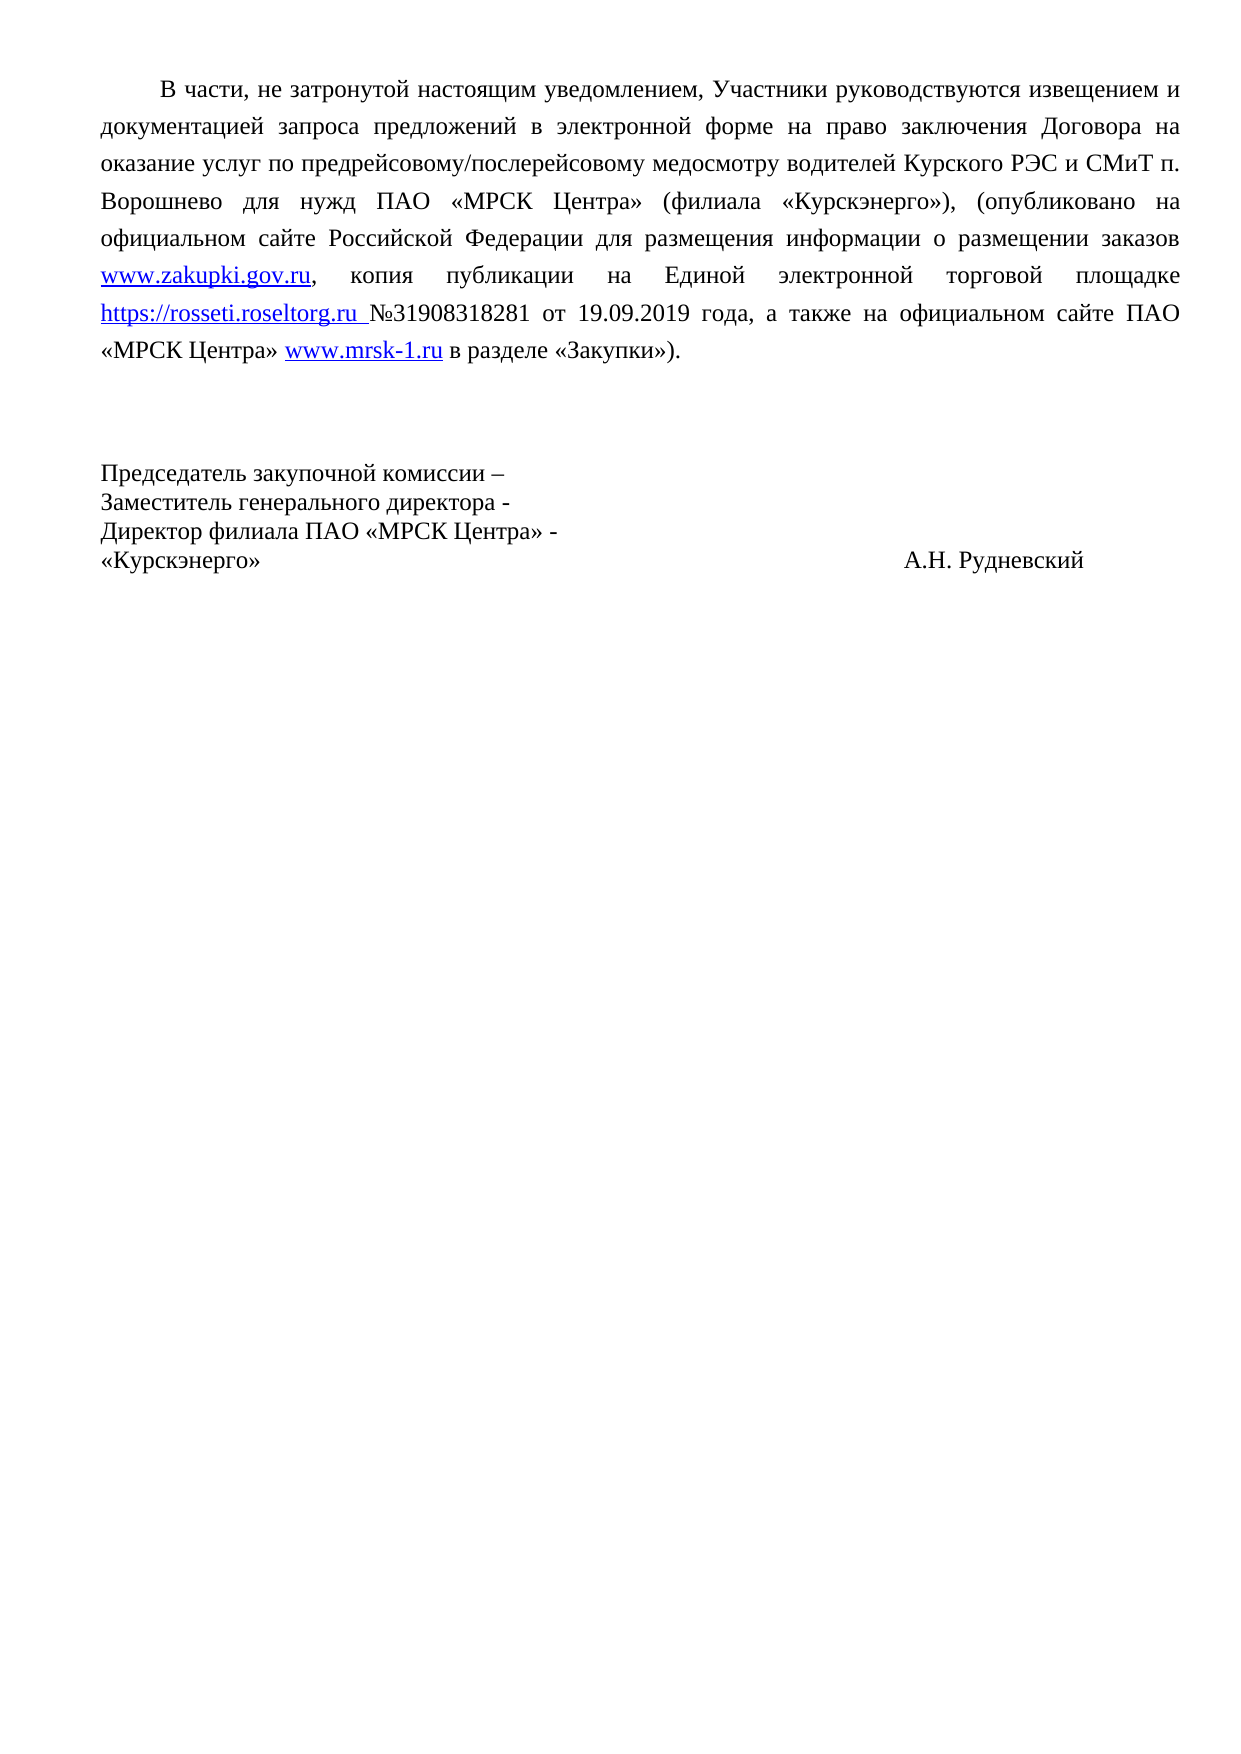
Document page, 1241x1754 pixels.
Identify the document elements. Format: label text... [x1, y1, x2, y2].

text Председатель закупочной комиссии – [100, 458, 1181, 487]
text «Курскэнерго» А.Н. Рудневский [100, 545, 1181, 573]
text В части, не затронутой настоящим уведомлением, Участники руководствуются извещением и документацией запроса предложений в электронной форме на право заключения Договора на оказание услуг по предрейсовому/послерейсовому медосмотру водителей Курского РЭС и СМиТ п. Ворошнево для нужд ПАО «МРСК Центра» (филиала «Курскэнерго»), (опубликовано на официальном сайте Российской Федерации для размещения информации о размещении заказов www.zakupki.gov.ru, копия публикации на Единой электронной торговой площадке https://rosseti.roseltorg.ru №31908318281 от 19.09.2019 года, а также на официальном сайте ПАО «МРСК Центра» www.mrsk-1.ru в разделе «Закупки»). [100, 74, 1181, 364]
text Заместитель генерального директора - [100, 487, 1182, 516]
text Директор филиала ПАО «МРСК Центра» - [100, 516, 1182, 545]
